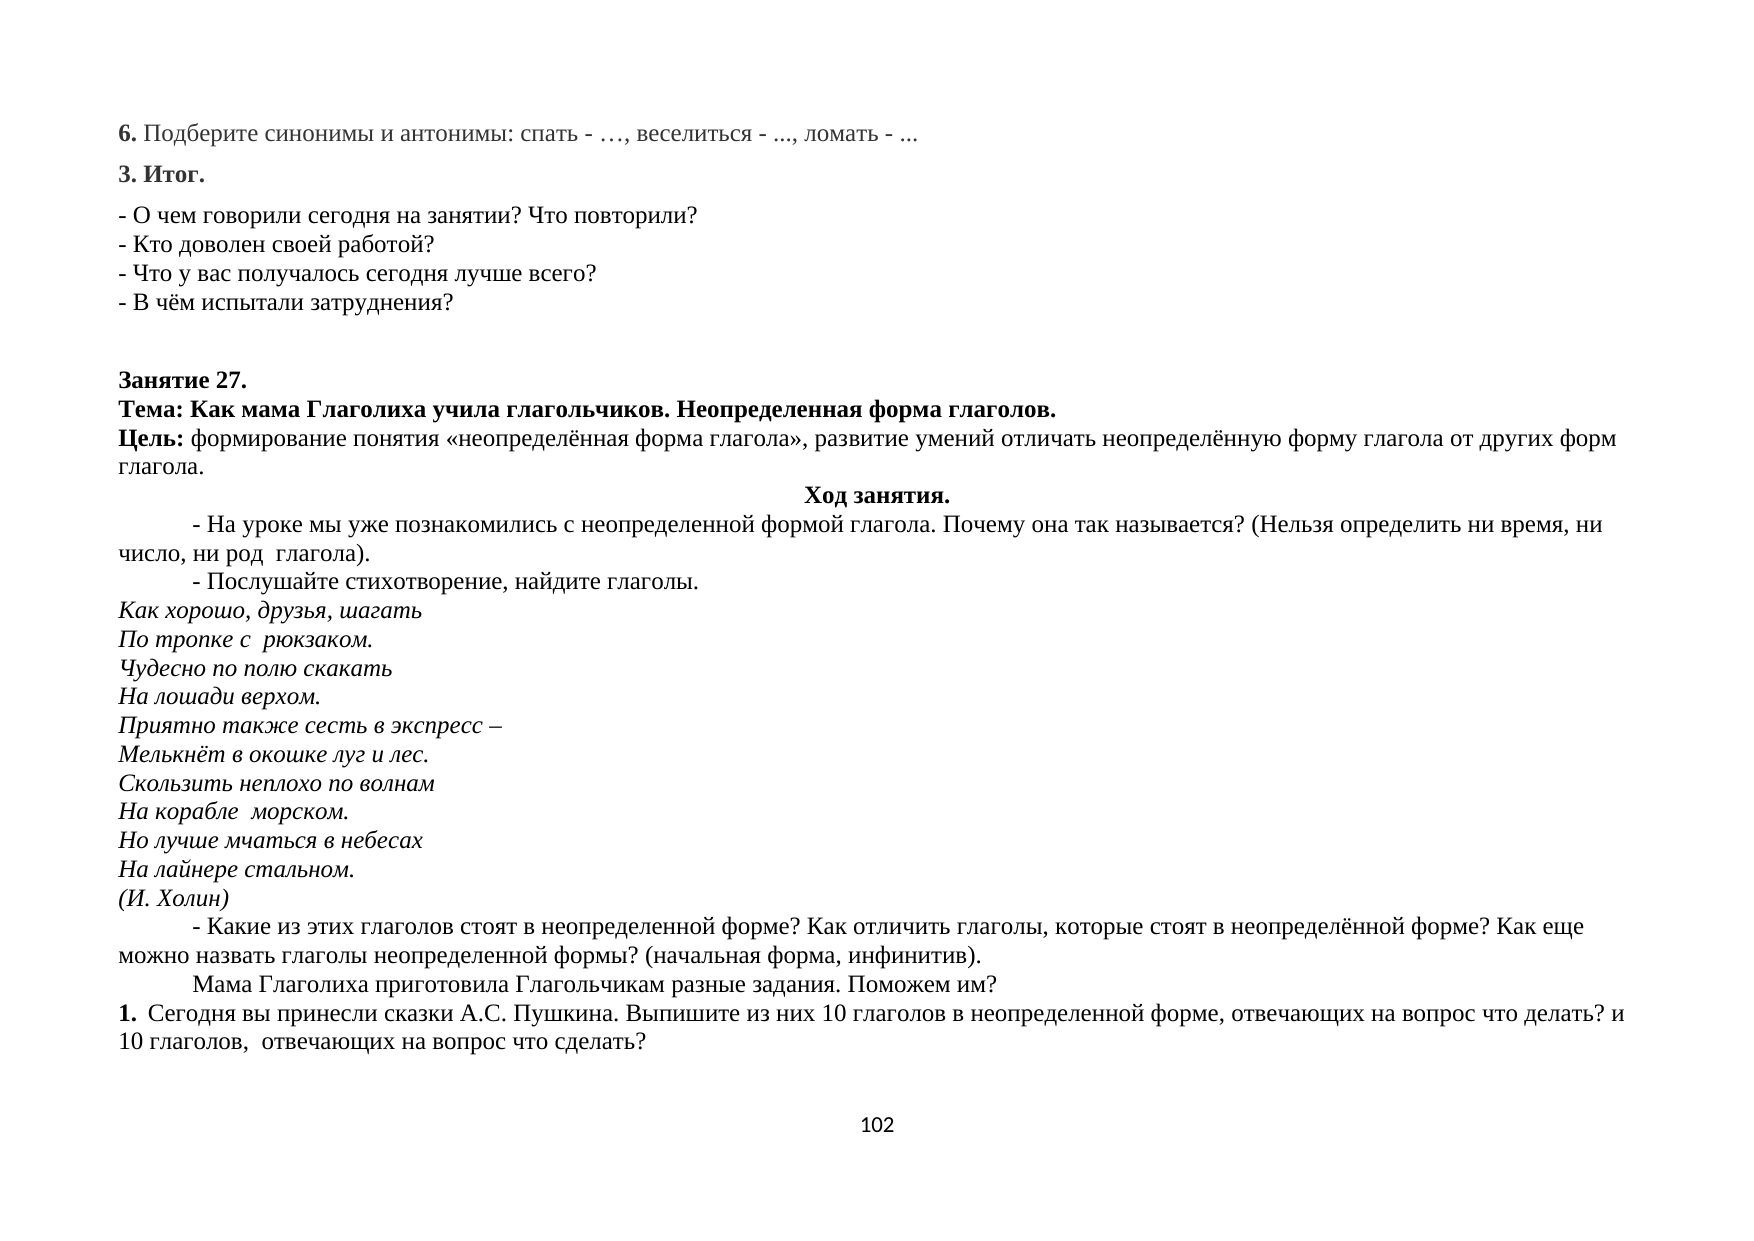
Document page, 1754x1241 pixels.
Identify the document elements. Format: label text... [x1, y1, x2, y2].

text Цель: формирование понятия «неопределённая форма глагола», развитие умений отличать неопределённую форму глагола от других форм глагола. [118, 423, 1636, 480]
text Занятие 27. [118, 365, 1636, 394]
text - Какие из этих глаголов стоят в неопределенной форме? Как отличить глаголы, которые стоят в неопределённой форме? Как еще можно назвать глаголы неопределенной формы? (начальная форма, инфинитив). [118, 911, 1636, 969]
text 3. Итог. [118, 159, 1636, 188]
text - Кто доволен своей работой? [118, 229, 1636, 258]
text Приятно также сесть в экспресс – [118, 710, 1636, 739]
text На корабле морском. [118, 796, 1636, 825]
text Но лучше мчаться в небесах [118, 825, 1636, 854]
list Сегодня вы принесли сказки А.С. Пушкина. Выпишите из них 10 глаголов в неопределенной форме, отвечающих на вопрос что делать? и 10 глаголов, отвечающих на вопрос что сделать? [118, 998, 1636, 1055]
text Тема: Как мама Глаголиха учила глагольчиков. Неопределенная форма глаголов. [118, 394, 1636, 423]
text Чудесно по полю скакать [118, 653, 1636, 681]
text Мама Глаголиха приготовила Глагольчикам разные задания. Поможем им? [118, 969, 1636, 998]
text - В чём испытали затруднения? [118, 287, 1636, 316]
text (И. Холин) [118, 883, 1636, 911]
text Как хорошо, друзья, шагать [118, 595, 1636, 624]
text - Послушайте стихотворение, найдите глаголы. [118, 566, 1636, 595]
text - О чем говорили сегодня на занятии? Что повторили? [118, 201, 1636, 229]
text - На уроке мы уже познакомились с неопределенной формой глагола. Почему она так называется? (Нельзя определить ни время, ни число, ни род глагола). [118, 509, 1636, 566]
text На лайнере стальном. [118, 854, 1636, 883]
text По тропке с рюкзаком. [118, 624, 1636, 653]
text 6. Подберите синонимы и антонимы: спать - …, веселиться - ..., ломать - ... [118, 118, 1636, 147]
text Скользить неплохо по волнам [118, 768, 1636, 796]
text Мелькнёт в окошке луг и лес. [118, 739, 1636, 768]
text На лошади верхом. [118, 681, 1636, 710]
text Ход занятия. [118, 480, 1636, 509]
text - Что у вас получалось сегодня лучше всего? [118, 258, 1636, 287]
